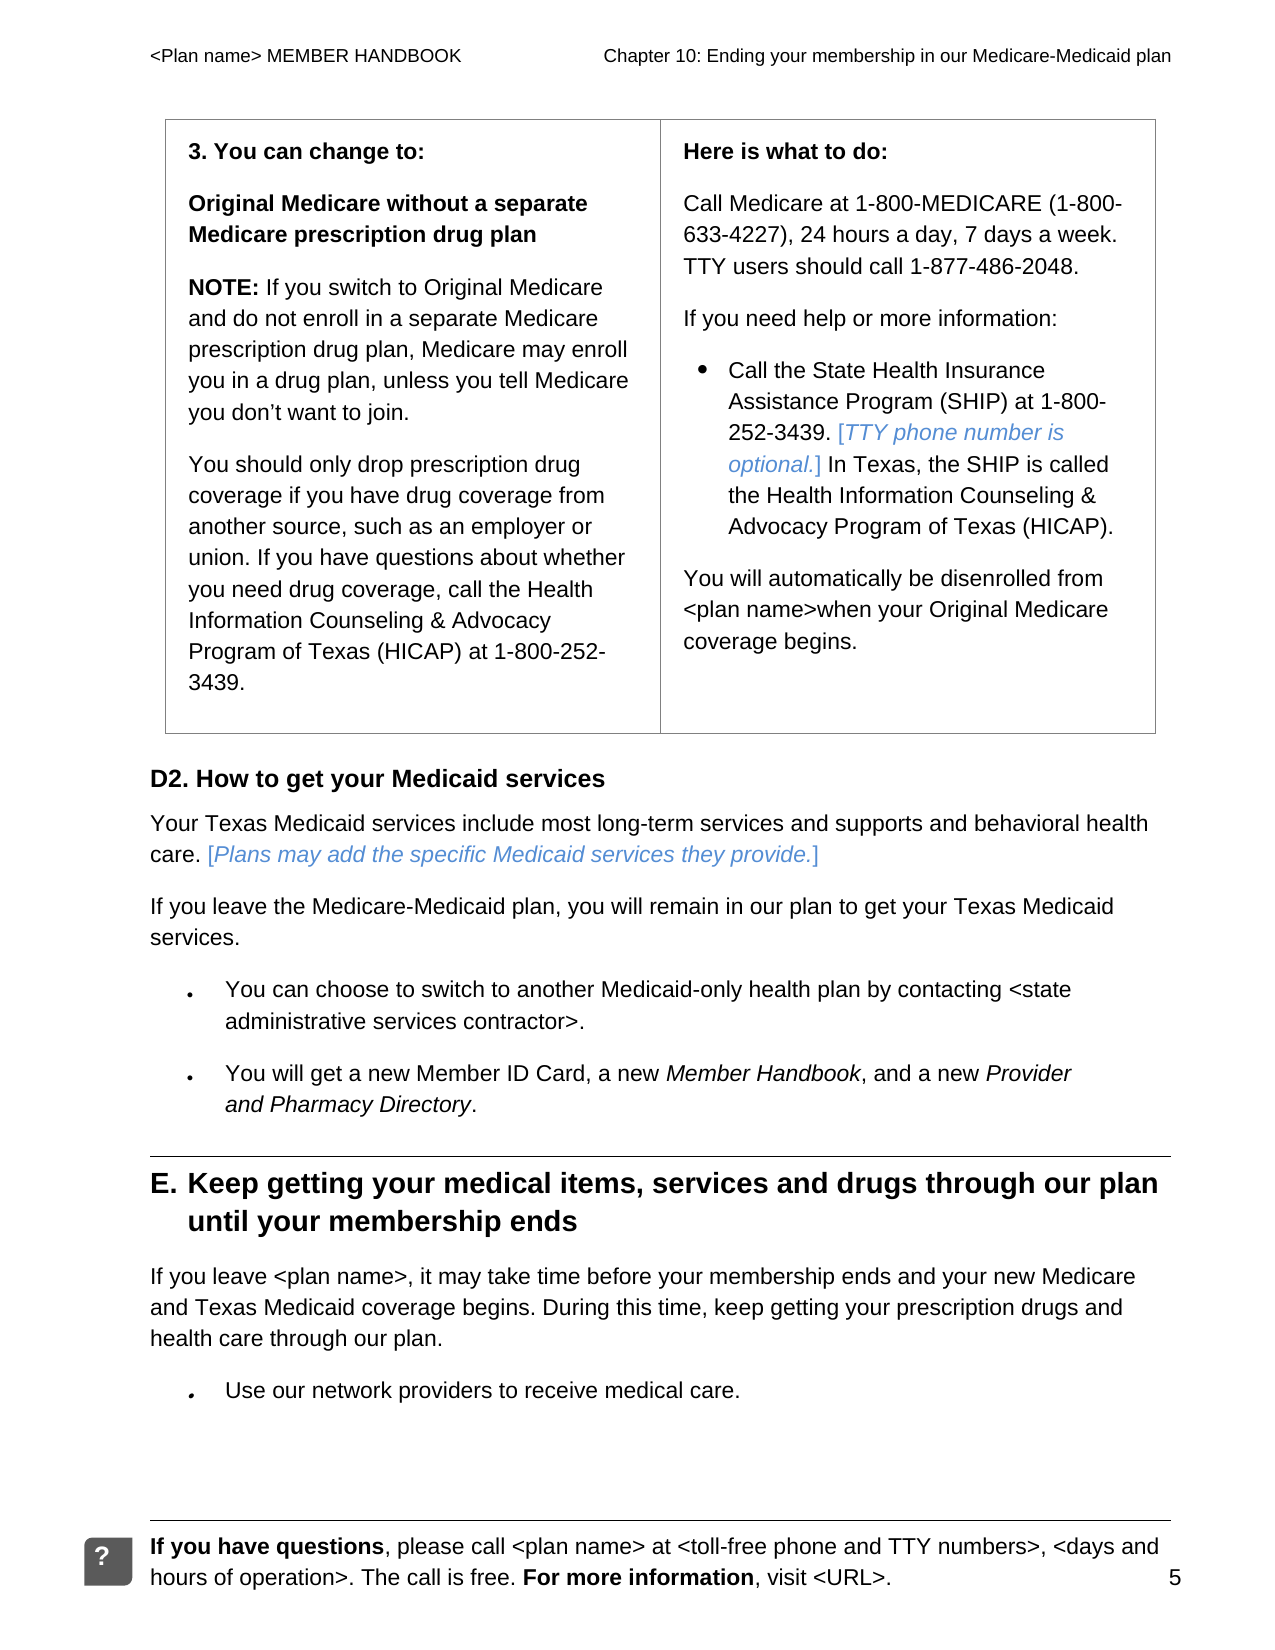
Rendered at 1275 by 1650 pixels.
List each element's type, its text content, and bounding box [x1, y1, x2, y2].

table_cell 3. You can change to: Original Medicare without a separate Medicare prescription drug plan NOTE: If you switch to Original Medicare and do not enroll in a separate Medicare prescription drug plan, Medicare may enroll you in a drug plan, unless you tell Medicare you don’t want to join. You should only drop prescription drug coverage if you have drug coverage from another source, such as an employer or union. If you have questions about whether you need drug coverage, call the Health Information Counseling & Advocacy Program of Texas (HICAP) at 1-800-252-3439. [166, 120, 660, 733]
list Use our network providers to receive medical care. [187, 1374, 1096, 1405]
subtitle D2. How to get your Medicaid services [150, 760, 1096, 794]
text If you leave the Medicare-Medicaid plan, you will remain in our plan to get your Texas Medicaid services. [150, 889, 1171, 952]
list You can choose to switch to another Medicaid-only health plan by contacting <state administrative services contractor>. [187, 973, 1096, 1035]
text Your Texas Medicaid services include most long-term services and supports and behavioral health care. [Plans may add the specific Medicaid services they provide.] [150, 806, 1171, 869]
text If you leave <plan name>, it may take time before your membership ends and your new Medicare and Texas Medicaid coverage begins. During this time, keep getting your prescription drugs and health care through our plan. [150, 1259, 1171, 1353]
subtitle Keep getting your medical items, services and drugs through our plan until your membership ends [150, 1157, 1171, 1238]
list You will get a new Member ID Card, a new Member Handbook, and a new Provider and Pharmacy Directory. [187, 1056, 1096, 1119]
